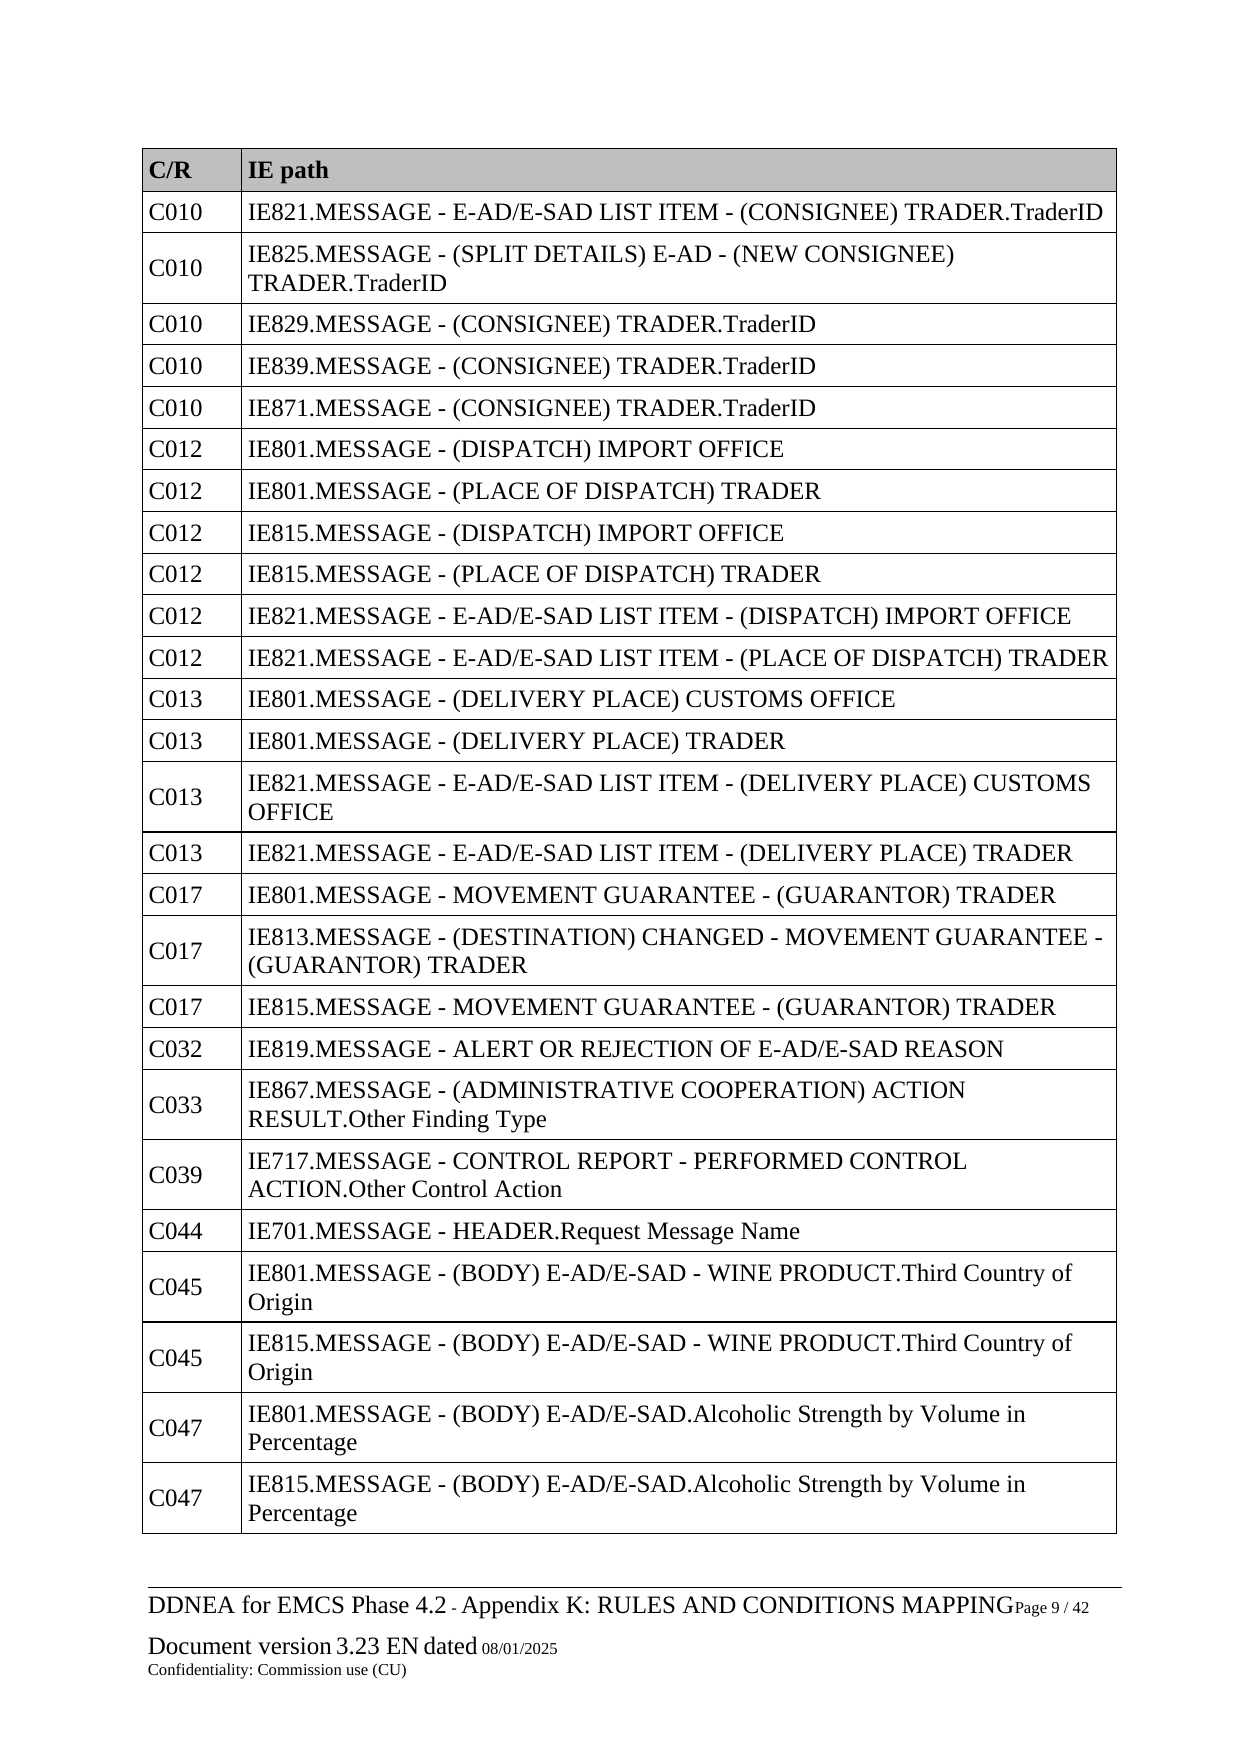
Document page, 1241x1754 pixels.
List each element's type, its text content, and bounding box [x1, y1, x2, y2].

table_cell IE821.MESSAGE - E-AD/E-SAD LIST ITEM - (DELIVERY PLACE) CUSTOMS OFFICE [242, 762, 1116, 831]
table_cell IE815.MESSAGE - MOVEMENT GUARANTEE - (GUARANTOR) TRADER [242, 986, 1116, 1027]
table_cell IE871.MESSAGE - (CONSIGNEE) TRADER.TraderID [242, 387, 1116, 428]
table_cell C013 [143, 833, 241, 873]
table_cell IE839.MESSAGE - (CONSIGNEE) TRADER.TraderID [242, 345, 1116, 386]
table_cell IE801.MESSAGE - MOVEMENT GUARANTEE - (GUARANTOR) TRADER [242, 874, 1116, 915]
table_cell IE813.MESSAGE - (DESTINATION) CHANGED - MOVEMENT GUARANTEE - (GUARANTOR) TRADER [242, 916, 1116, 985]
table_cell IE821.MESSAGE - E-AD/E-SAD LIST ITEM - (PLACE OF DISPATCH) TRADER [242, 637, 1116, 678]
table_cell IE801.MESSAGE - (DELIVERY PLACE) TRADER [242, 720, 1116, 761]
table_cell C013 [143, 762, 241, 831]
table_cell C045 [143, 1252, 241, 1321]
table_cell C012 [143, 512, 241, 553]
table_cell IE867.MESSAGE - (ADMINISTRATIVE COOPERATION) ACTION RESULT.Other Finding Type [242, 1070, 1116, 1139]
table_cell C033 [143, 1070, 241, 1139]
table_cell IE821.MESSAGE - E-AD/E-SAD LIST ITEM - (DISPATCH) IMPORT OFFICE [242, 595, 1116, 636]
table_cell IE801.MESSAGE - (BODY) E-AD/E-SAD - WINE PRODUCT.Third Country of Origin [242, 1252, 1116, 1321]
table_cell IE815.MESSAGE - (BODY) E-AD/E-SAD.Alcoholic Strength by Volume in Percentage [242, 1463, 1116, 1533]
table_header IE path [242, 149, 1116, 191]
table_cell C039 [143, 1140, 241, 1209]
table_cell C047 [143, 1393, 241, 1462]
table_cell IE829.MESSAGE - (CONSIGNEE) TRADER.TraderID [242, 304, 1116, 344]
table_cell C012 [143, 595, 241, 636]
table_cell C012 [143, 637, 241, 678]
table_cell C010 [143, 387, 241, 428]
table_cell IE717.MESSAGE - CONTROL REPORT - PERFORMED CONTROL ACTION.Other Control Action [242, 1140, 1116, 1209]
table_cell C017 [143, 874, 241, 915]
table_cell C012 [143, 470, 241, 511]
table_cell C045 [143, 1323, 241, 1392]
table_cell C012 [143, 554, 241, 594]
table_cell C010 [143, 233, 241, 303]
table_cell C044 [143, 1210, 241, 1251]
table_cell C012 [143, 429, 241, 469]
table_cell C010 [143, 192, 241, 232]
table_cell C010 [143, 304, 241, 344]
table_header C/R [143, 149, 241, 191]
table_cell IE815.MESSAGE - (DISPATCH) IMPORT OFFICE [242, 512, 1116, 553]
table_cell IE801.MESSAGE - (PLACE OF DISPATCH) TRADER [242, 470, 1116, 511]
table_cell IE819.MESSAGE - ALERT OR REJECTION OF E-AD/E-SAD REASON [242, 1028, 1116, 1068]
table_cell IE815.MESSAGE - (PLACE OF DISPATCH) TRADER [242, 554, 1116, 594]
table_cell C013 [143, 679, 241, 719]
table_cell C010 [143, 345, 241, 386]
table_cell IE801.MESSAGE - (BODY) E-AD/E-SAD.Alcoholic Strength by Volume in Percentage [242, 1393, 1116, 1462]
table_cell IE701.MESSAGE - HEADER.Request Message Name [242, 1210, 1116, 1251]
table_cell IE821.MESSAGE - E-AD/E-SAD LIST ITEM - (CONSIGNEE) TRADER.TraderID [242, 192, 1116, 232]
table_cell IE801.MESSAGE - (DISPATCH) IMPORT OFFICE [242, 429, 1116, 469]
table_cell C017 [143, 916, 241, 985]
table_cell IE821.MESSAGE - E-AD/E-SAD LIST ITEM - (DELIVERY PLACE) TRADER [242, 833, 1116, 873]
table_cell IE815.MESSAGE - (BODY) E-AD/E-SAD - WINE PRODUCT.Third Country of Origin [242, 1323, 1116, 1392]
table_cell C017 [143, 986, 241, 1027]
table_cell C032 [143, 1028, 241, 1068]
table_cell C047 [143, 1463, 241, 1533]
table_cell IE801.MESSAGE - (DELIVERY PLACE) CUSTOMS OFFICE [242, 679, 1116, 719]
table_cell C013 [143, 720, 241, 761]
table_cell IE825.MESSAGE - (SPLIT DETAILS) E-AD - (NEW CONSIGNEE) TRADER.TraderID [242, 233, 1116, 303]
